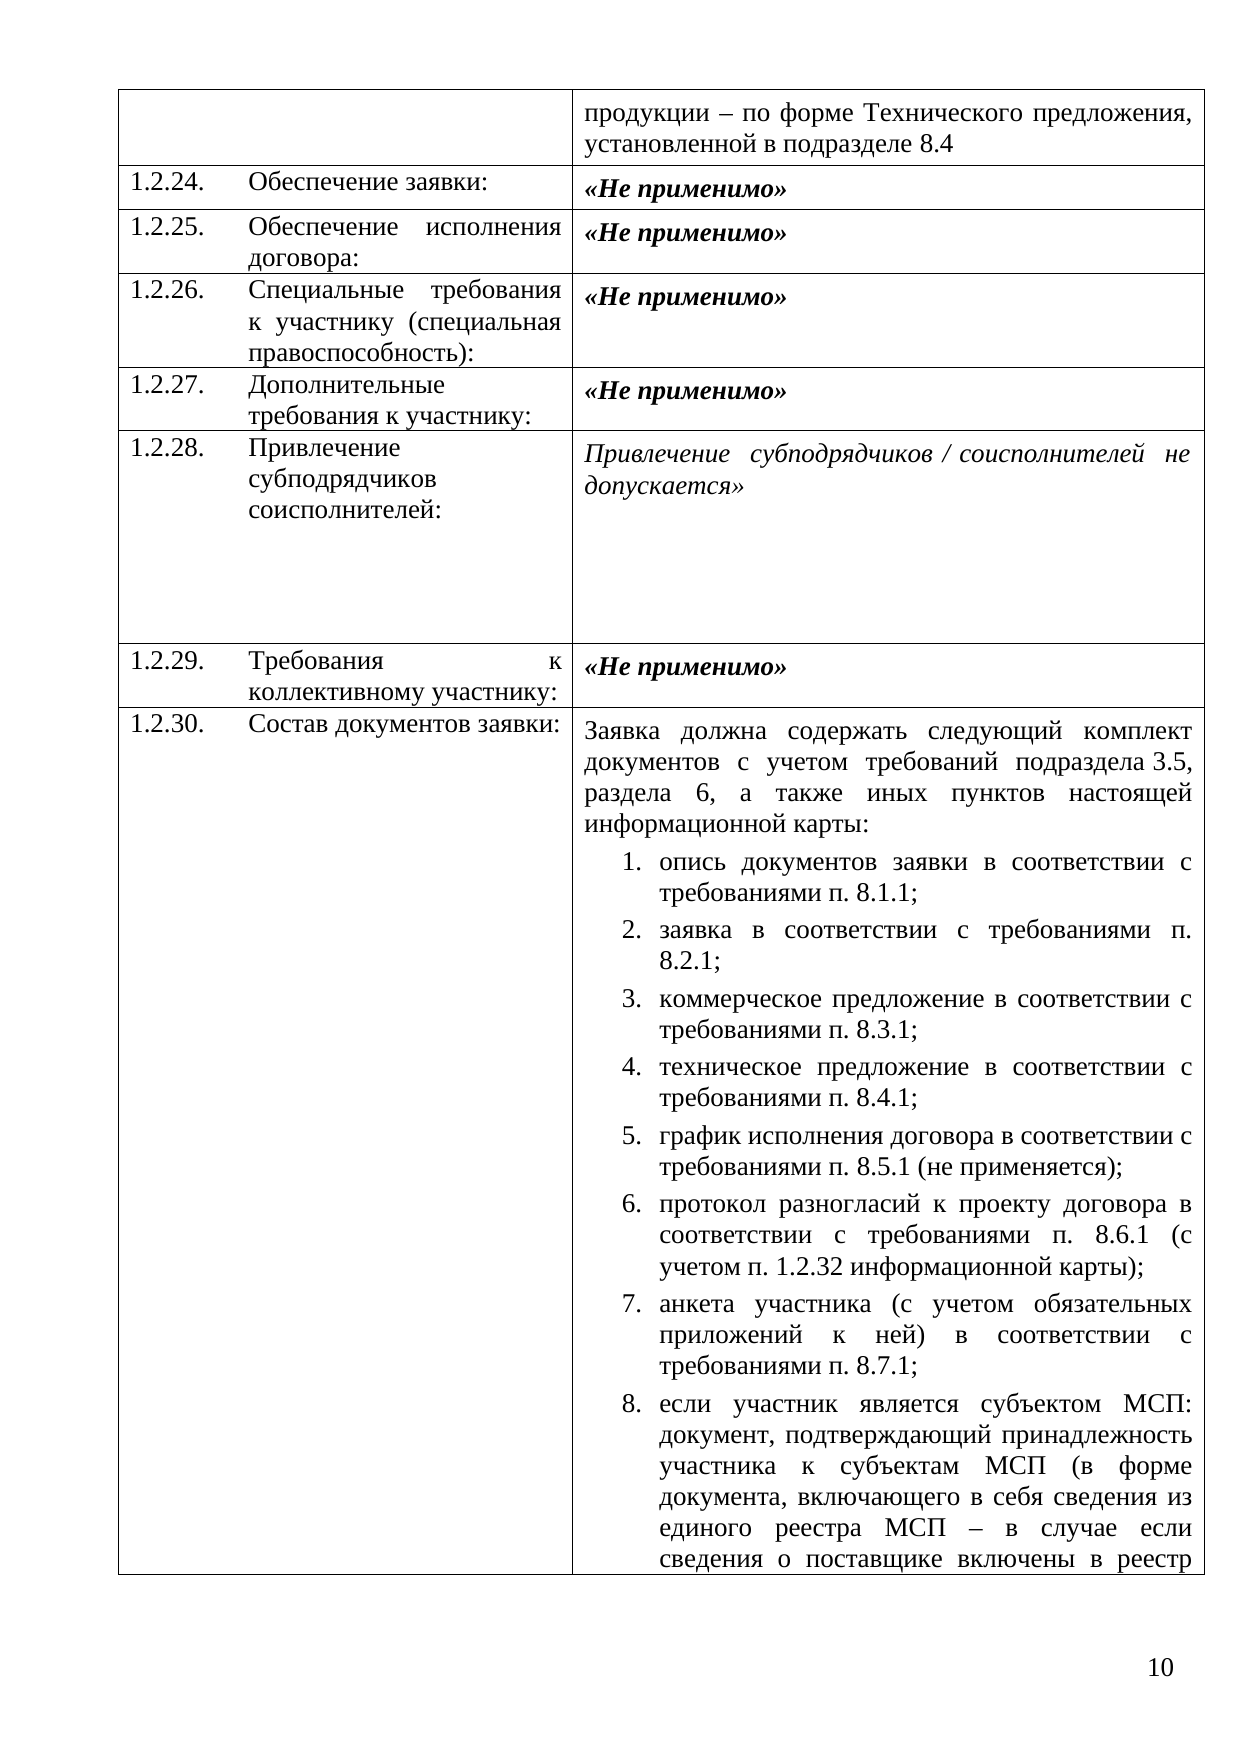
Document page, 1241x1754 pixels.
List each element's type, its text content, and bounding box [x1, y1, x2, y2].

table_cell «Не применимо» [573, 368, 1204, 430]
table_cell Специальные требования к участнику (специальная правоспособность): [119, 274, 572, 367]
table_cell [573, 708, 1204, 1574]
table_cell «Не применимо» [573, 166, 1204, 209]
table_cell «Не применимо» [573, 274, 1204, 367]
table_cell «Не применимо» [573, 210, 1204, 272]
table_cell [119, 708, 572, 1574]
table_cell Привлечение субподрядчиков / соисполнителей не допускается» [573, 431, 1204, 643]
table_cell Дополнительные требования к участнику: [119, 368, 572, 430]
table_cell Привлечение субподрядчиков соисполнителей: [119, 431, 572, 643]
table_cell Требования к коллективному участнику: [119, 644, 572, 707]
table_cell «Не применимо» [573, 644, 1204, 707]
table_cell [573, 90, 1204, 164]
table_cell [119, 90, 572, 164]
table_cell Обеспечение заявки: [119, 166, 572, 209]
table_cell Обеспечение исполнения договора: [119, 210, 572, 272]
